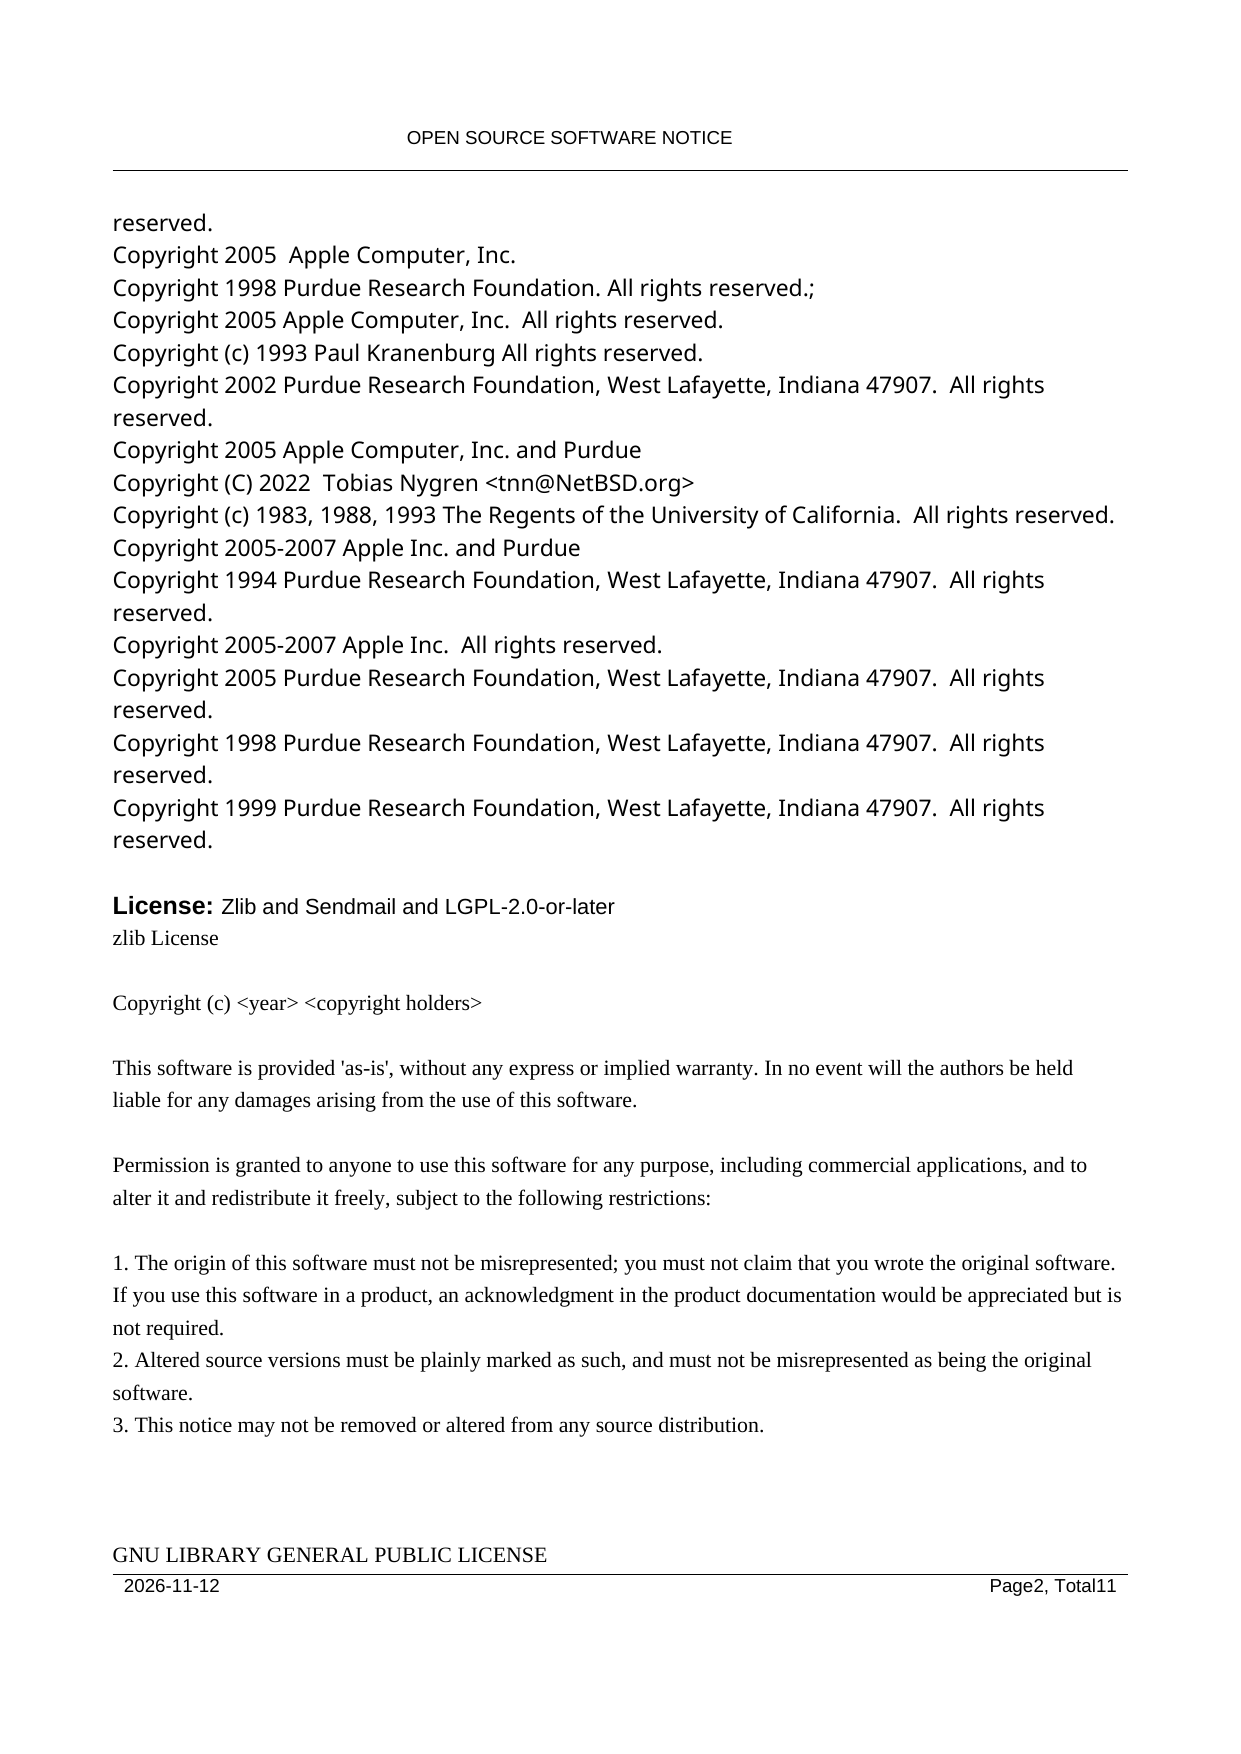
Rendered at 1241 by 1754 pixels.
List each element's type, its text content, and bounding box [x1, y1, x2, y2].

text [112, 206, 1128, 889]
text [112, 921, 1128, 1571]
text License: Zlib and Sendmail and LGPL-2.0-or-later [112, 889, 1128, 921]
